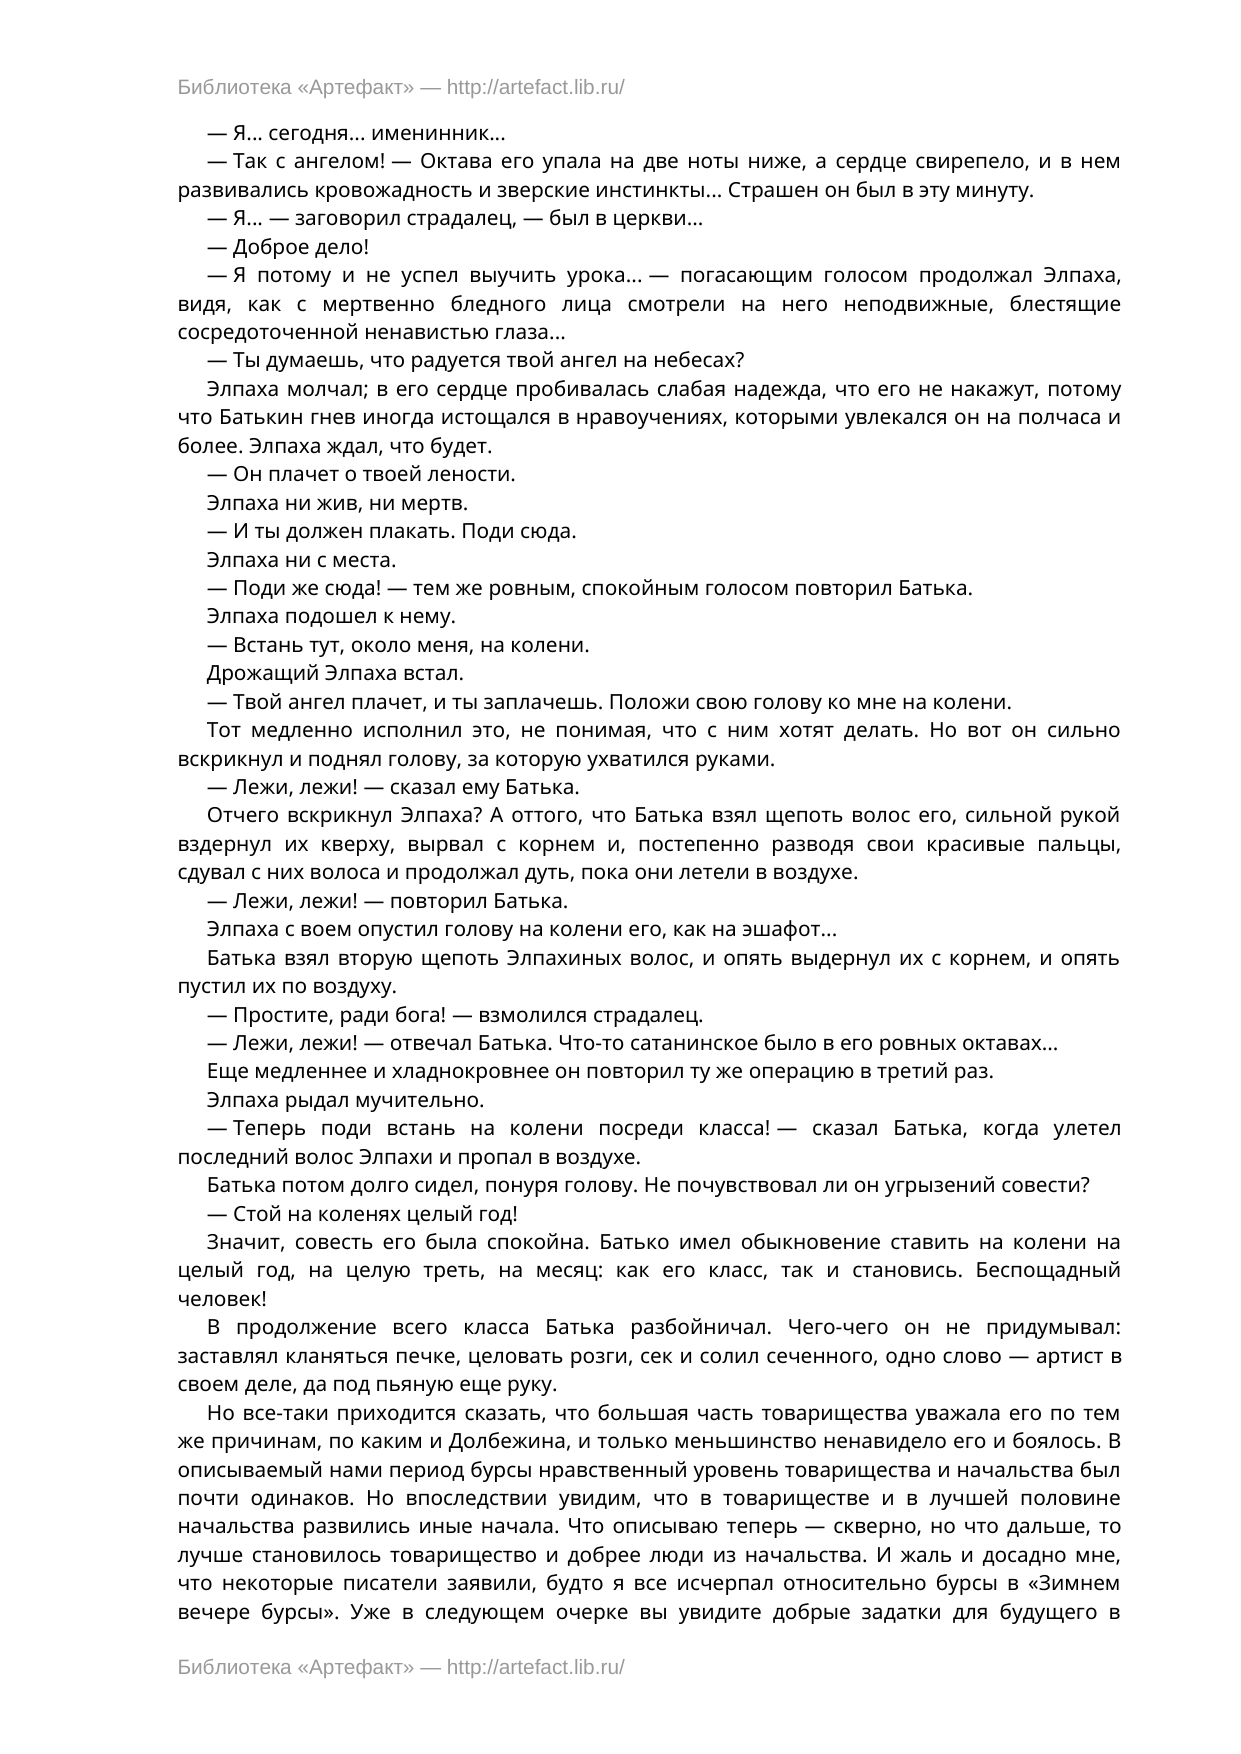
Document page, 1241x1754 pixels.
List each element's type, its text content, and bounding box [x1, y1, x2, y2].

text Элпаха подошел к нему. [177, 602, 1122, 630]
text Элпаха ни жив, ни мертв. [177, 488, 1122, 516]
text — Я потому и не успел выучить урока... — погасающим голосом продолжал Элпаха, видя, как с мертвенно бледного лица смотрели на него неподвижные, блестящие сосредоточенной ненавистью глаза... [177, 260, 1122, 346]
text Батька потом долго сидел, понуря голову. Не почувствовал ли он угрызений совести? [177, 1170, 1122, 1199]
text Батька взял вторую щепоть Элпахиных волос, и опять выдернул их с корнем, и опять пустил их по воздуху. [177, 943, 1122, 1000]
text Элпаха ни с места. [177, 545, 1122, 573]
text — Твой ангел плачет, и ты заплачешь. Положи свою голову ко мне на колени. [177, 687, 1122, 715]
text — Так с ангелом! — Октава его упала на две ноты ниже, а сердце свирепело, и в нем развивались кровожадность и зверские инстинкты... Страшен он был в эту минуту. [177, 147, 1122, 203]
text — Поди же сюда! — тем же ровным, спокойным голосом повторил Батька. [177, 573, 1122, 602]
text В продолжение всего класса Батька разбойничал. Чего-чего он не придумывал: заставлял кланяться печке, целовать розги, сек и солил сеченного, одно слово — артист в своем деле, да под пьяную еще руку. [177, 1312, 1122, 1398]
text — Я... сегодня... именинник... [177, 118, 1122, 147]
text — Доброе дело! [177, 232, 1122, 260]
text Элпаха молчал; в его сердце пробивалась слабая надежда, что его не накажут, потому что Батькин гнев иногда истощался в нравоучениях, которыми увлекался он на полчаса и более. Элпаха ждал, что будет. [177, 374, 1122, 459]
text — Встань тут, около меня, на колени. [177, 630, 1122, 658]
text — Теперь поди встань на колени посреди класса! — сказал Батька, когда улетел последний волос Элпахи и пропал в воздухе. [177, 1113, 1122, 1170]
text Дрожащий Элпаха встал. [177, 658, 1122, 687]
text Элпаха рыдал мучительно. [177, 1085, 1122, 1113]
text Тот медленно исполнил это, не понимая, что с ним хотят делать. Но вот он сильно вскрикнул и поднял голову, за которую ухватился руками. [177, 715, 1122, 772]
text — Лежи, лежи! — отвечал Батька. Что-то сатанинское было в его ровных октавах... [177, 1028, 1122, 1057]
text — Лежи, лежи! — сказал ему Батька. [177, 772, 1122, 801]
text — И ты должен плакать. Поди сюда. [177, 516, 1122, 545]
text Отчего вскрикнул Элпаха? А оттого, что Батька взял щепоть волос его, сильной рукой вздернул их кверху, вырвал с корнем и, постепенно разводя свои красивые пальцы, сдувал с них волоса и продолжал дуть, пока они летели в воздухе. [177, 801, 1122, 886]
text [177, 1398, 1122, 1625]
text Элпаха с воем опустил голову на колени его, как на эшафот... [177, 914, 1122, 943]
text — Я... — заговорил страдалец, — был в церкви... [177, 203, 1122, 232]
text Значит, совесть его была спокойна. Батько имел обыкновение ставить на колени на целый год, на целую треть, на месяц: как его класс, так и становись. Беспощадный человек! [177, 1227, 1122, 1312]
text — Ты думаешь, что радуется твой ангел на небесах? [177, 346, 1122, 374]
text Еще медленнее и хладнокровнее он повторил ту же операцию в третий раз. [177, 1057, 1122, 1085]
text — Стой на коленях целый год! [177, 1199, 1122, 1227]
text — Лежи, лежи! — повторил Батька. [177, 886, 1122, 914]
text — Он плачет о твоей лености. [177, 459, 1122, 488]
text — Простите, ради бога! — взмолился страдалец. [177, 1000, 1122, 1028]
